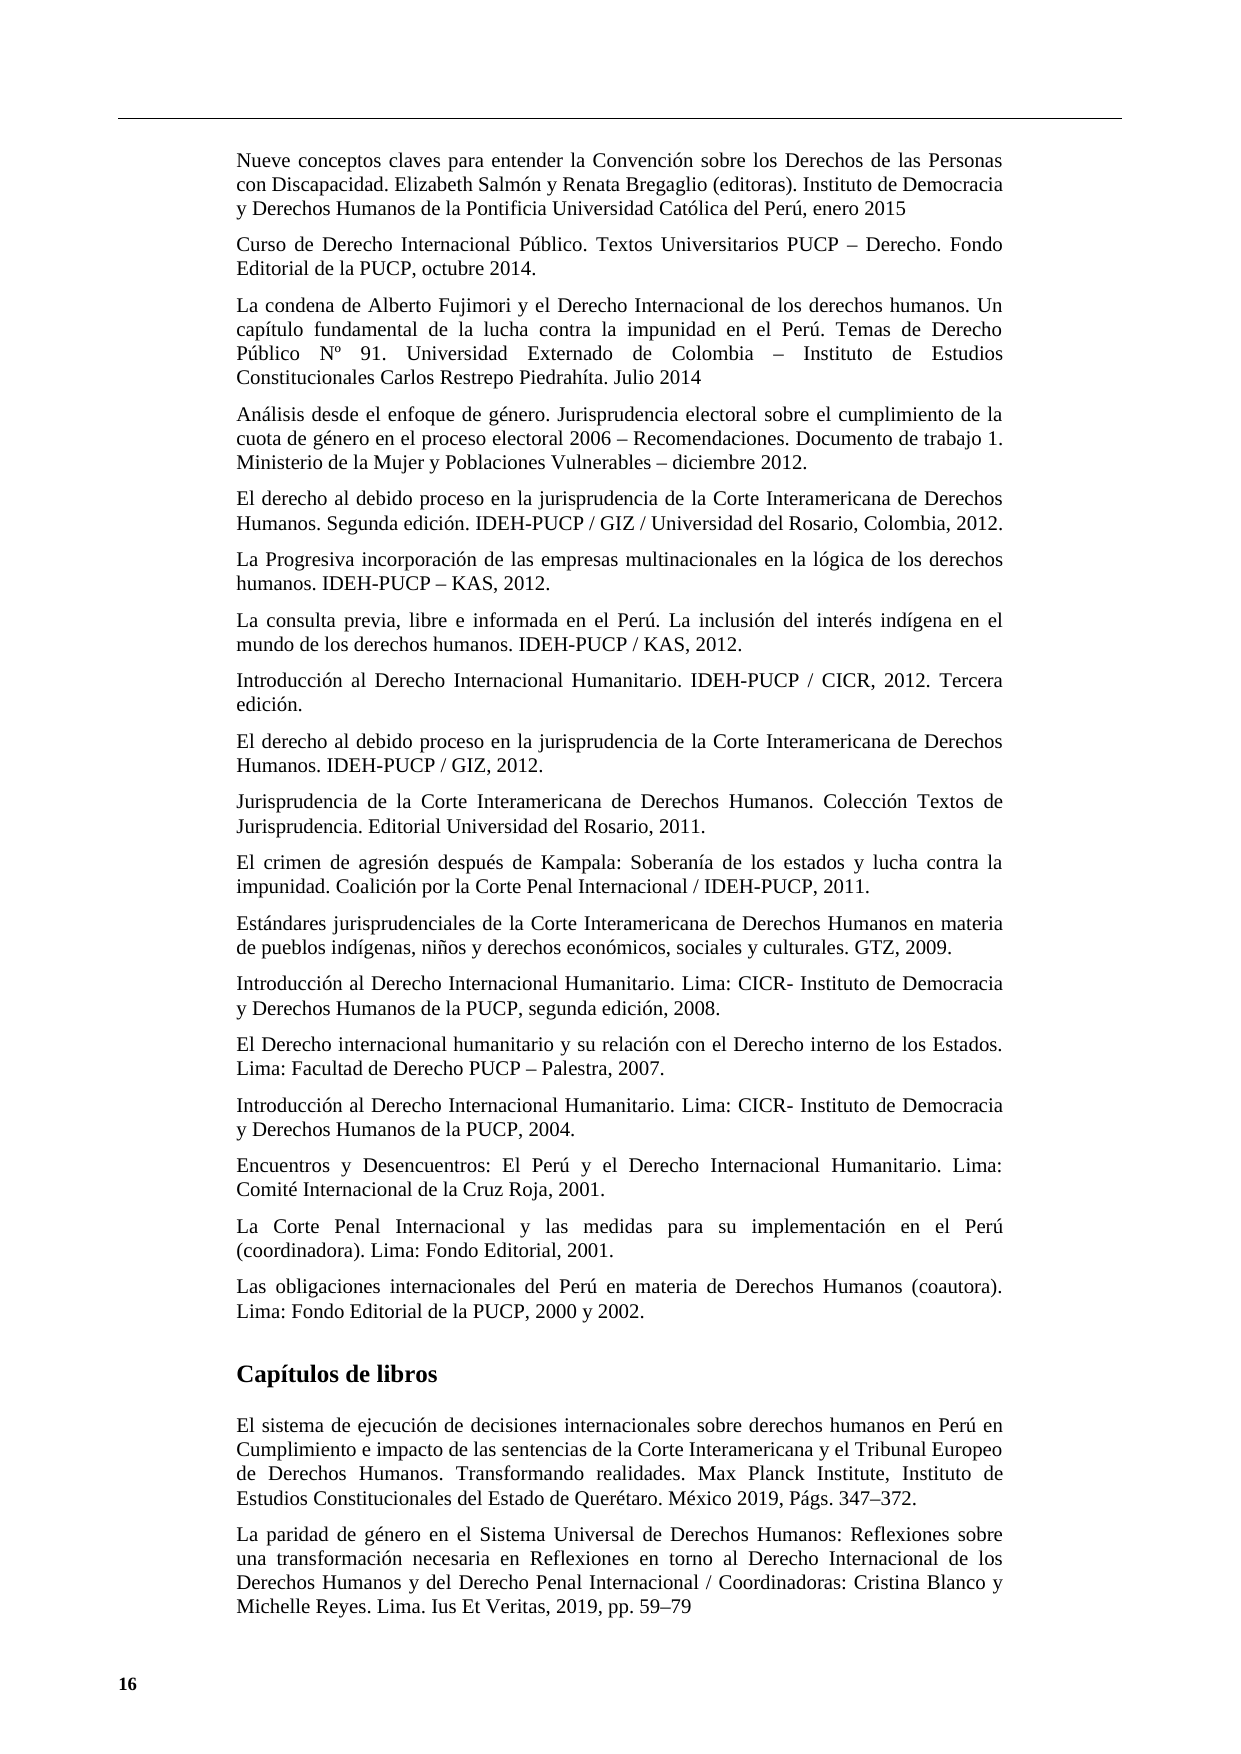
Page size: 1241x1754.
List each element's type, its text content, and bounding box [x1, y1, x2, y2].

text Introducción al Derecho Internacional Humanitario. Lima: CICR- Instituto de Democracia y Derechos Humanos de la PUCP, 2004. [236, 1093, 1004, 1141]
text La paridad de género en el Sistema Universal de Derechos Humanos: Reflexiones sobre una transformación necesaria en Reflexiones en torno al Derecho Internacional de los Derechos Humanos y del Derecho Penal Internacional / Coordinadoras: Cristina Blanco y Michelle Reyes. Lima. Ius Et Veritas, 2019, pp. 59–79 [236, 1522, 1004, 1618]
text El derecho al debido proceso en la jurisprudencia de la Corte Interamericana de Derechos Humanos. Segunda edición. IDEH-PUCP / GIZ / Universidad del Rosario, Colombia, 2012. [236, 486, 1004, 534]
text Curso de Derecho Internacional Público. Textos Universitarios PUCP – Derecho. Fondo Editorial de la PUCP, octubre 2014. [236, 232, 1004, 280]
text La consulta previa, libre e informada en el Perú. La inclusión del interés indígena en el mundo de los derechos humanos. IDEH-PUCP / KAS, 2012. [236, 608, 1004, 656]
text Encuentros y Desencuentros: El Perú y el Derecho Internacional Humanitario. Lima: Comité Internacional de la Cruz Roja, 2001. [236, 1153, 1004, 1201]
text El Derecho internacional humanitario y su relación con el Derecho interno de los Estados. Lima: Facultad de Derecho PUCP – Palestra, 2007. [236, 1032, 1004, 1080]
text El sistema de ejecución de decisiones internacionales sobre derechos humanos en Perú en Cumplimiento e impacto de las sentencias de la Corte Interamericana y el Tribunal Europeo de Derechos Humanos. Transformando realidades. Max Planck Institute, Instituto de Estudios Constitucionales del Estado de Querétaro. México 2019, Págs. 347–372. [236, 1413, 1004, 1509]
text La Corte Penal Internacional y las medidas para su implementación en el Perú (coordinadora). Lima: Fondo Editorial, 2001. [236, 1214, 1004, 1262]
text Capítulos de libros [118, 1360, 1004, 1388]
text El crimen de agresión después de Kampala: Soberanía de los estados y lucha contra la impunidad. Coalición por la Corte Penal Internacional / IDEH-PUCP, 2011. [236, 850, 1004, 898]
text El derecho al debido proceso en la jurisprudencia de la Corte Interamericana de Derechos Humanos. IDEH-PUCP / GIZ, 2012. [236, 729, 1004, 777]
text Análisis desde el enfoque de género. Jurisprudencia electoral sobre el cumplimiento de la cuota de género en el proceso electoral 2006 – Recomendaciones. Documento de trabajo 1. Ministerio de la Mujer y Poblaciones Vulnerables – diciembre 2012. [236, 402, 1004, 474]
text La Progresiva incorporación de las empresas multinacionales en la lógica de los derechos humanos. IDEH-PUCP – KAS, 2012. [236, 547, 1004, 595]
text Jurisprudencia de la Corte Interamericana de Derechos Humanos. Colección Textos de Jurisprudencia. Editorial Universidad del Rosario, 2011. [236, 789, 1004, 838]
text Introducción al Derecho Internacional Humanitario. IDEH-PUCP / CICR, 2012. Tercera edición. [236, 668, 1004, 716]
text Las obligaciones internacionales del Perú en materia de Derechos Humanos (coautora). Lima: Fondo Editorial de la PUCP, 2000 y 2002. [236, 1274, 1004, 1323]
text La condena de Alberto Fujimori y el Derecho Internacional de los derechos humanos. Un capítulo fundamental de la lucha contra la impunidad en el Perú. Temas de Derecho Público Nº 91. Universidad Externado de Colombia – Instituto de Estudios Constitucionales Carlos Restrepo Piedrahíta. Julio 2014 [236, 293, 1004, 389]
text Introducción al Derecho Internacional Humanitario. Lima: CICR- Instituto de Democracia y Derechos Humanos de la PUCP, segunda edición, 2008. [236, 971, 1004, 1019]
text Estándares jurisprudenciales de la Corte Interamericana de Derechos Humanos en materia de pueblos indígenas, niños y derechos económicos, sociales y culturales. GTZ, 2009. [236, 911, 1004, 959]
text Nueve conceptos claves para entender la Convención sobre los Derechos de las Personas con Discapacidad. Elizabeth Salmón y Renata Bregaglio (editoras). Instituto de Democracia y Derechos Humanos de la Pontificia Universidad Católica del Perú, enero 2015 [236, 148, 1004, 220]
